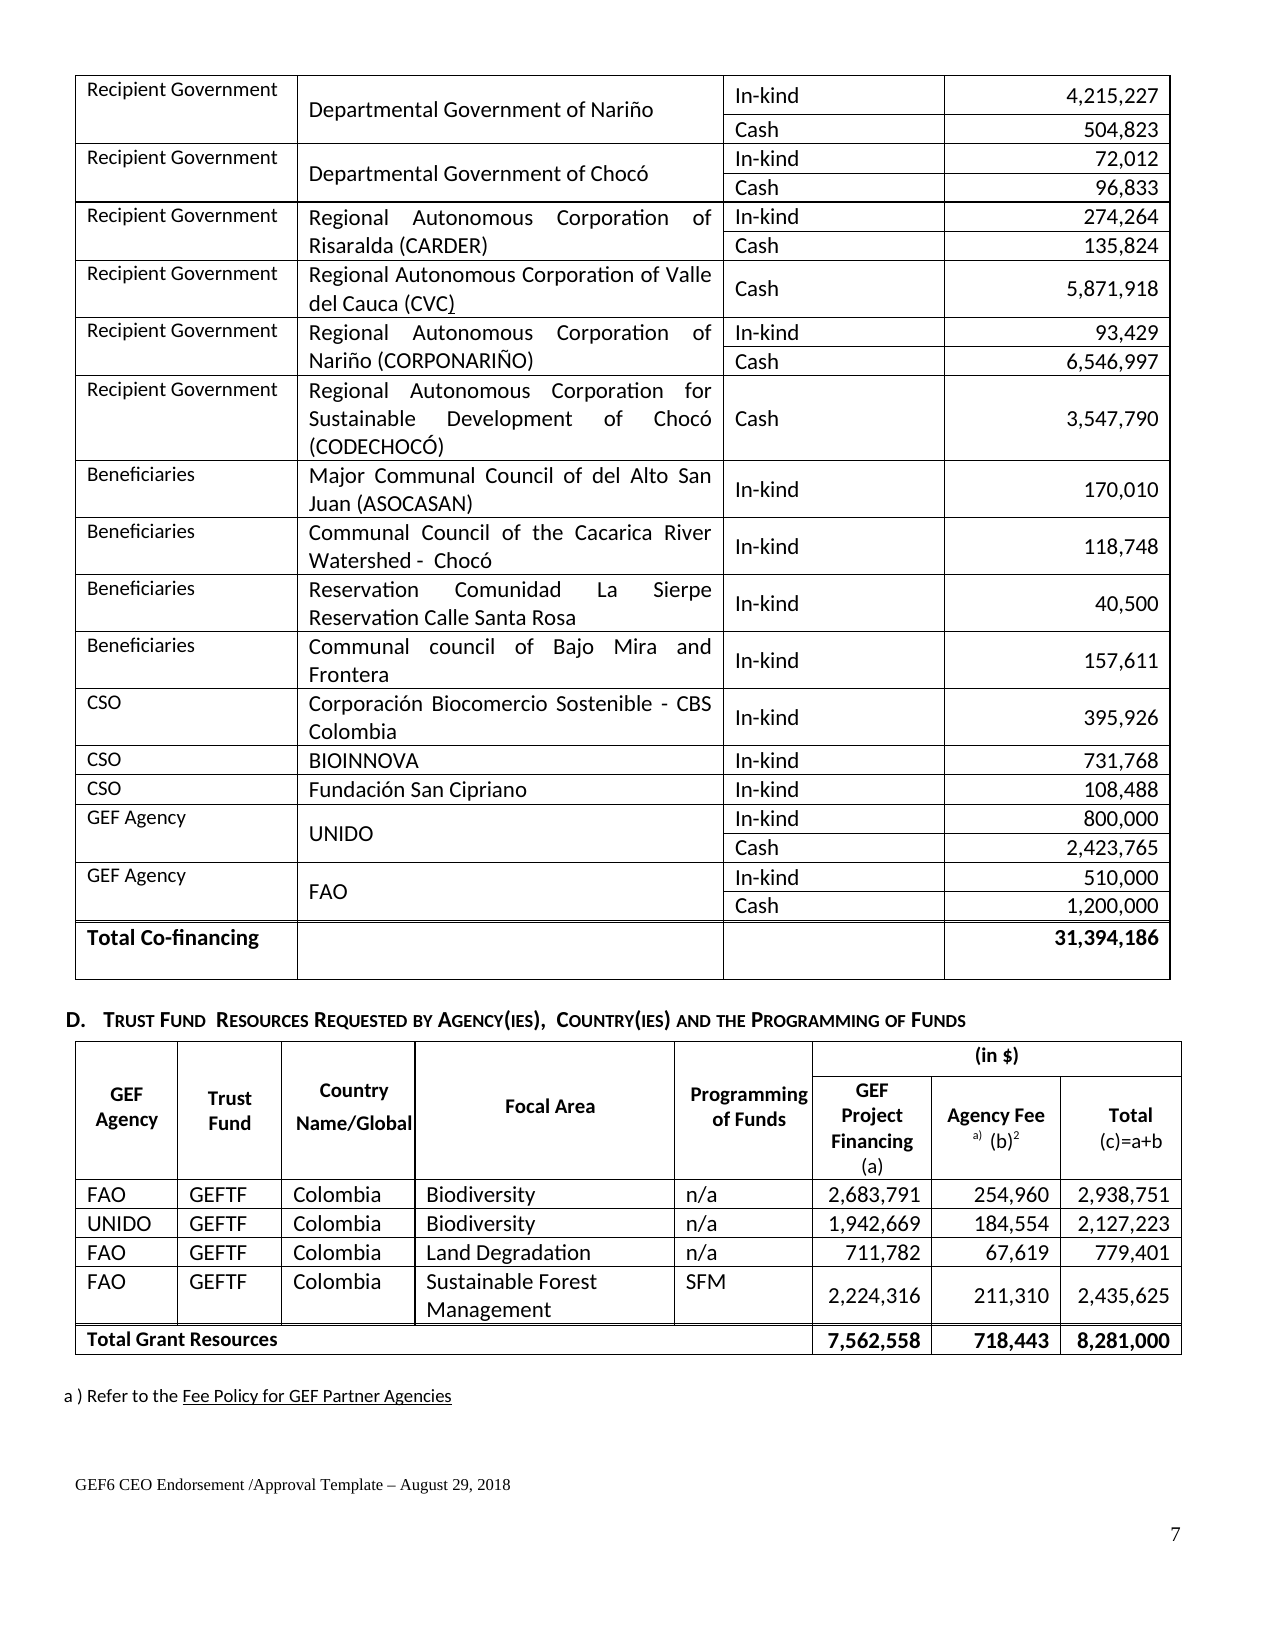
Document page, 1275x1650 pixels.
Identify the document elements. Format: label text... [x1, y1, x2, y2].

table_cell 800,000 [945, 805, 1169, 832]
table_cell Cash [724, 834, 944, 862]
table_cell 118,748 [945, 518, 1169, 574]
table_cell Regional Autonomous Corporation of Risaralda (CARDER) [298, 203, 723, 259]
table_cell Cash [724, 261, 944, 317]
table_cell 40,500 [945, 575, 1169, 631]
table_cell [76, 746, 297, 774]
table_header GEF Agency [76, 1042, 177, 1179]
table_cell [298, 923, 723, 979]
table_cell 2,938,751 [1061, 1180, 1181, 1208]
table_cell Cash [724, 892, 944, 920]
table_cell 108,488 [945, 775, 1169, 803]
table_cell Colombia [282, 1238, 414, 1266]
table_cell In-kind [724, 805, 944, 832]
table_cell 2,435,625 [1061, 1267, 1181, 1323]
table_cell 211,310 [932, 1267, 1060, 1323]
table_cell BIOINNOVA [298, 746, 723, 774]
table_cell n/a [675, 1209, 812, 1237]
table_cell 184,554 [932, 1209, 1060, 1237]
table_cell Regional Autonomous Corporation for Sustainable Development of Chocó (CODECHOCÓ) [298, 376, 723, 460]
table_cell 731,768 [945, 746, 1169, 774]
table_cell [76, 203, 297, 259]
table_cell 2,423,765 [945, 834, 1169, 862]
table_cell Total Grant Resources [76, 1326, 812, 1354]
table_cell [76, 575, 297, 631]
table_cell GEFTF [178, 1180, 281, 1208]
table_cell UNIDO [76, 1209, 177, 1237]
table_cell Cash [724, 115, 944, 143]
text a ) Refer to the Fee Policy for GEF Partner Agencies [0, 1384, 1181, 1407]
table_cell Sustainable Forest Management [416, 1267, 674, 1323]
table_cell 96,833 [945, 174, 1169, 201]
table_cell GEFTF [178, 1209, 281, 1237]
table_cell Corporación Biocomercio Sostenible - CBS Colombia [298, 689, 723, 745]
table_cell [724, 923, 944, 979]
table_header (in $) [813, 1042, 1181, 1076]
table_cell 254,960 [932, 1180, 1060, 1208]
table_cell In-kind [724, 76, 944, 114]
table_cell 3,547,790 [945, 376, 1169, 460]
table_cell Cash [724, 232, 944, 259]
table_cell [76, 261, 297, 317]
table_cell 779,401 [1061, 1238, 1181, 1266]
table_cell Regional Autonomous Corporation of Valle del Cauca (CVC) [298, 261, 723, 317]
table_header Trust Fund [178, 1042, 281, 1179]
table_cell 711,782 [813, 1238, 931, 1266]
table_cell 718,443 [932, 1326, 1060, 1354]
table_cell Regional Autonomous Corporation of Nariño (CORPONARIÑO) [298, 318, 723, 375]
table_cell 170,010 [945, 461, 1169, 517]
table_cell Colombia [282, 1180, 414, 1208]
table_cell 67,619 [932, 1238, 1060, 1266]
table_header Country Name/Global [282, 1042, 414, 1179]
table_cell Departmental Government of Chocó [298, 144, 723, 201]
table_cell Land Degradation [416, 1238, 674, 1266]
table_cell In-kind [724, 689, 944, 745]
table_cell Total (c)=a+b [1061, 1077, 1181, 1179]
table_cell SFM [675, 1267, 812, 1323]
table_cell [76, 805, 297, 862]
table_cell 1,200,000 [945, 892, 1169, 920]
table_cell [76, 461, 297, 517]
table_cell n/a [675, 1238, 812, 1266]
table_header Focal Area [416, 1042, 674, 1179]
table_cell [76, 144, 297, 201]
table_cell Departmental Government of Nariño [298, 76, 723, 143]
table_cell Total Co-financing [76, 923, 297, 979]
table_cell In-kind [724, 203, 944, 231]
table_cell GEF Project Financing (a) [813, 1077, 931, 1179]
table_cell Agency Fee a) (b)2 [932, 1077, 1060, 1179]
table_cell 2,683,791 [813, 1180, 931, 1208]
table_cell [76, 689, 297, 745]
table_cell 6,546,997 [945, 347, 1169, 375]
table_cell 31,394,186 [945, 923, 1169, 979]
table_cell 4,215,227 [945, 76, 1169, 114]
table_cell Communal council of Bajo Mira and Frontera [298, 632, 723, 688]
table_cell FAO [76, 1267, 177, 1323]
table_cell In-kind [724, 144, 944, 172]
table_cell Cash [724, 376, 944, 460]
table_cell [76, 863, 297, 920]
table_cell 274,264 [945, 203, 1169, 231]
table_cell Fundación San Cipriano [298, 775, 723, 803]
table_cell 157,611 [945, 632, 1169, 688]
table_cell In-kind [724, 461, 944, 517]
table_cell 8,281,000 [1061, 1326, 1181, 1354]
table_cell [76, 518, 297, 574]
table_cell Reservation Comunidad La Sierpe Reservation Calle Santa Rosa [298, 575, 723, 631]
table_cell In-kind [724, 318, 944, 346]
table_cell 1,942,669 [813, 1209, 931, 1237]
table_cell Beneficiaries [76, 632, 297, 688]
table_cell 5,871,918 [945, 261, 1169, 317]
table_cell Cash [724, 347, 944, 375]
table_cell [76, 376, 297, 460]
table_cell 395,926 [945, 689, 1169, 745]
table_cell Colombia [282, 1209, 414, 1237]
table_cell GEFTF [178, 1267, 281, 1323]
table_cell In-kind [724, 518, 944, 574]
table_cell [76, 775, 297, 803]
table_cell In-kind [724, 775, 944, 803]
table_cell FAO [76, 1238, 177, 1266]
table_cell Cash [724, 174, 944, 201]
table_cell UNIDO [298, 805, 723, 862]
table_cell Biodiversity [416, 1209, 674, 1237]
table_cell 135,824 [945, 232, 1169, 259]
table_cell 2,127,223 [1061, 1209, 1181, 1237]
table_cell In-kind [724, 632, 944, 688]
table_cell 93,429 [945, 318, 1169, 346]
table_cell [76, 318, 297, 375]
table_cell 510,000 [945, 863, 1169, 891]
table_cell n/a [675, 1180, 812, 1208]
table_cell 2,224,316 [813, 1267, 931, 1323]
table_cell Colombia [282, 1267, 414, 1323]
table_cell In-kind [724, 575, 944, 631]
table_cell In-kind [724, 746, 944, 774]
table_cell 7,562,558 [813, 1326, 931, 1354]
table_cell Communal Council of the Cacarica River Watershed - Chocó [298, 518, 723, 574]
table_cell 72,012 [945, 144, 1169, 172]
table_cell [76, 76, 297, 143]
list Trust Fund Resources Requested by Agency(ies), Country(ies) and the Programming of Funds [66, 1005, 1181, 1033]
table_cell 504,823 [945, 115, 1169, 143]
table_header Programming of Funds [675, 1042, 812, 1179]
table_cell Major Communal Council of del Alto San Juan (ASOCASAN) [298, 461, 723, 517]
table_cell FAO [298, 863, 723, 920]
table_cell Biodiversity [416, 1180, 674, 1208]
table_cell In-kind [724, 863, 944, 891]
table_cell GEFTF [178, 1238, 281, 1266]
table_cell FAO [76, 1180, 177, 1208]
